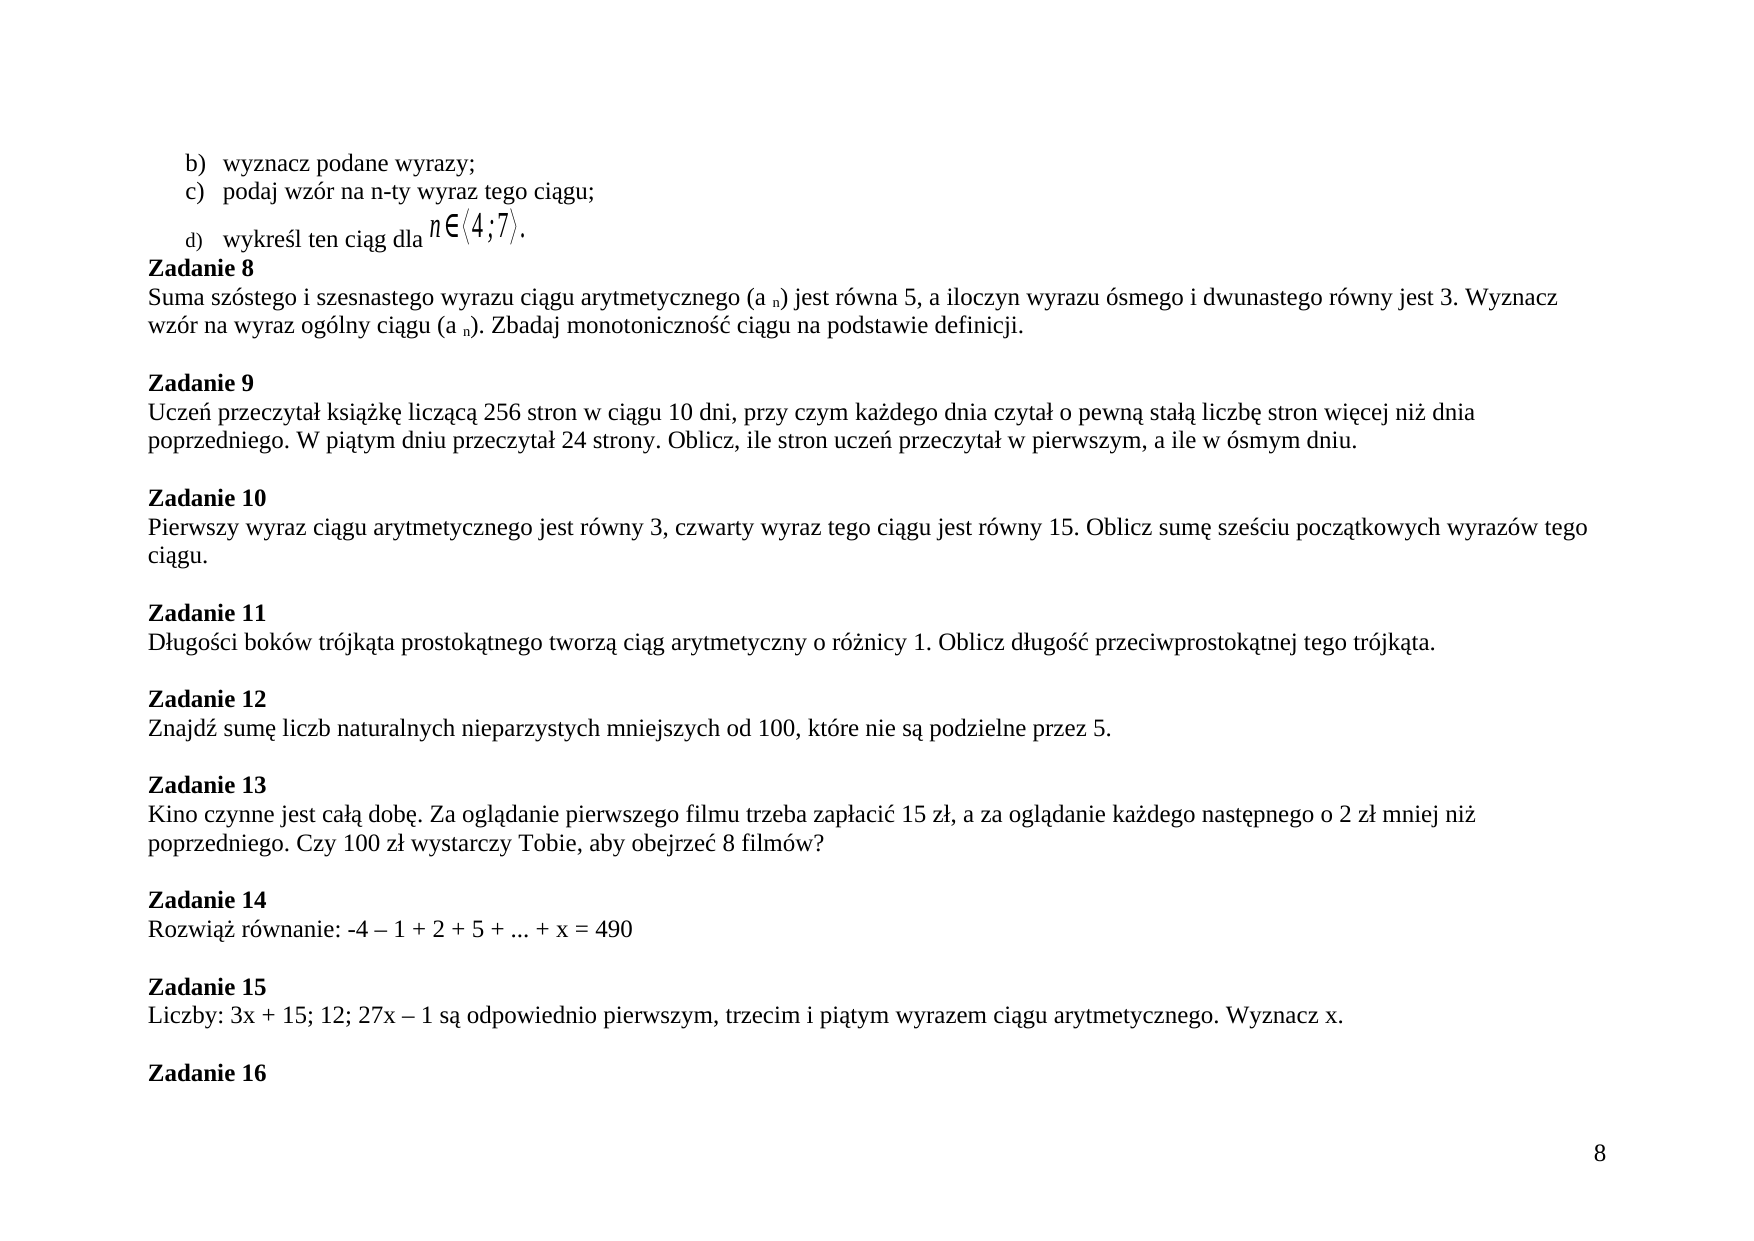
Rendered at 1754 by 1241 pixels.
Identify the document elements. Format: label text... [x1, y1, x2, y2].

text Rozwiąż równanie: -4 – 1 + 2 + 5 + ... + x = 490 [148, 914, 1606, 943]
subtitle Zadanie 11 [148, 598, 1606, 627]
text Kino czynne jest całą dobę. Za oglądanie pierwszego filmu trzeba zapłacić 15 zł, a za oglądanie każdego następnego o 2 zł mniej niż poprzedniego. Czy 100 zł wystarczy Tobie, aby obejrzeć 8 filmów? [148, 799, 1606, 857]
text Uczeń przeczytał książkę liczącą 256 stron w ciągu 10 dni, przy czym każdego dnia czytał o pewną stałą liczbę stron więcej niż dnia poprzedniego. W piątym dniu przeczytał 24 strony. Oblicz, ile stron uczeń przeczytał w pierwszym, a ile w ósmym dniu. [148, 397, 1606, 454]
text Zadanie 15 [148, 972, 1606, 1000]
text Zadanie 13 [148, 770, 1606, 799]
subtitle Zadanie 10 [148, 483, 1606, 512]
text Znajdź sumę liczb naturalnych nieparzystych mniejszych od 100, które nie są podzielne przez 5. [148, 713, 1606, 742]
list wykreśl ten ciąg dla [185, 205, 1606, 253]
text Długości boków trójkąta prostokątnego tworzą ciąg arytmetyczny o różnicy 1. Oblicz długość przeciwprostokątnej tego trójkąta. [148, 627, 1606, 655]
list wyznacz podane wyrazy; [185, 148, 1606, 176]
text Zadanie 16 [148, 1058, 1606, 1087]
subtitle Zadanie 8 [148, 253, 1606, 282]
text Suma szóstego i szesnastego wyrazu ciągu arytmetycznego (a n) jest równa 5, a iloczyn wyrazu ósmego i dwunastego równy jest 3. Wyznacz wzór na wyraz ogólny ciągu (a n). Zbadaj monotoniczność ciągu na podstawie definicji. [148, 282, 1606, 339]
text Pierwszy wyraz ciągu arytmetycznego jest równy 3, czwarty wyraz tego ciągu jest równy 15. Oblicz sumę sześciu początkowych wyrazów tego ciągu. [148, 512, 1606, 569]
text Liczby: 3x + 15; 12; 27x – 1 są odpowiednio pierwszym, trzecim i piątym wyrazem ciągu arytmetycznego. Wyznacz x. [148, 1000, 1606, 1029]
text Zadanie 14 [148, 885, 1606, 914]
list podaj wzór na n-ty wyraz tego ciągu; [185, 176, 1606, 205]
subtitle Zadanie 9 [148, 368, 1606, 397]
subtitle Zadanie 12 [148, 684, 1606, 713]
